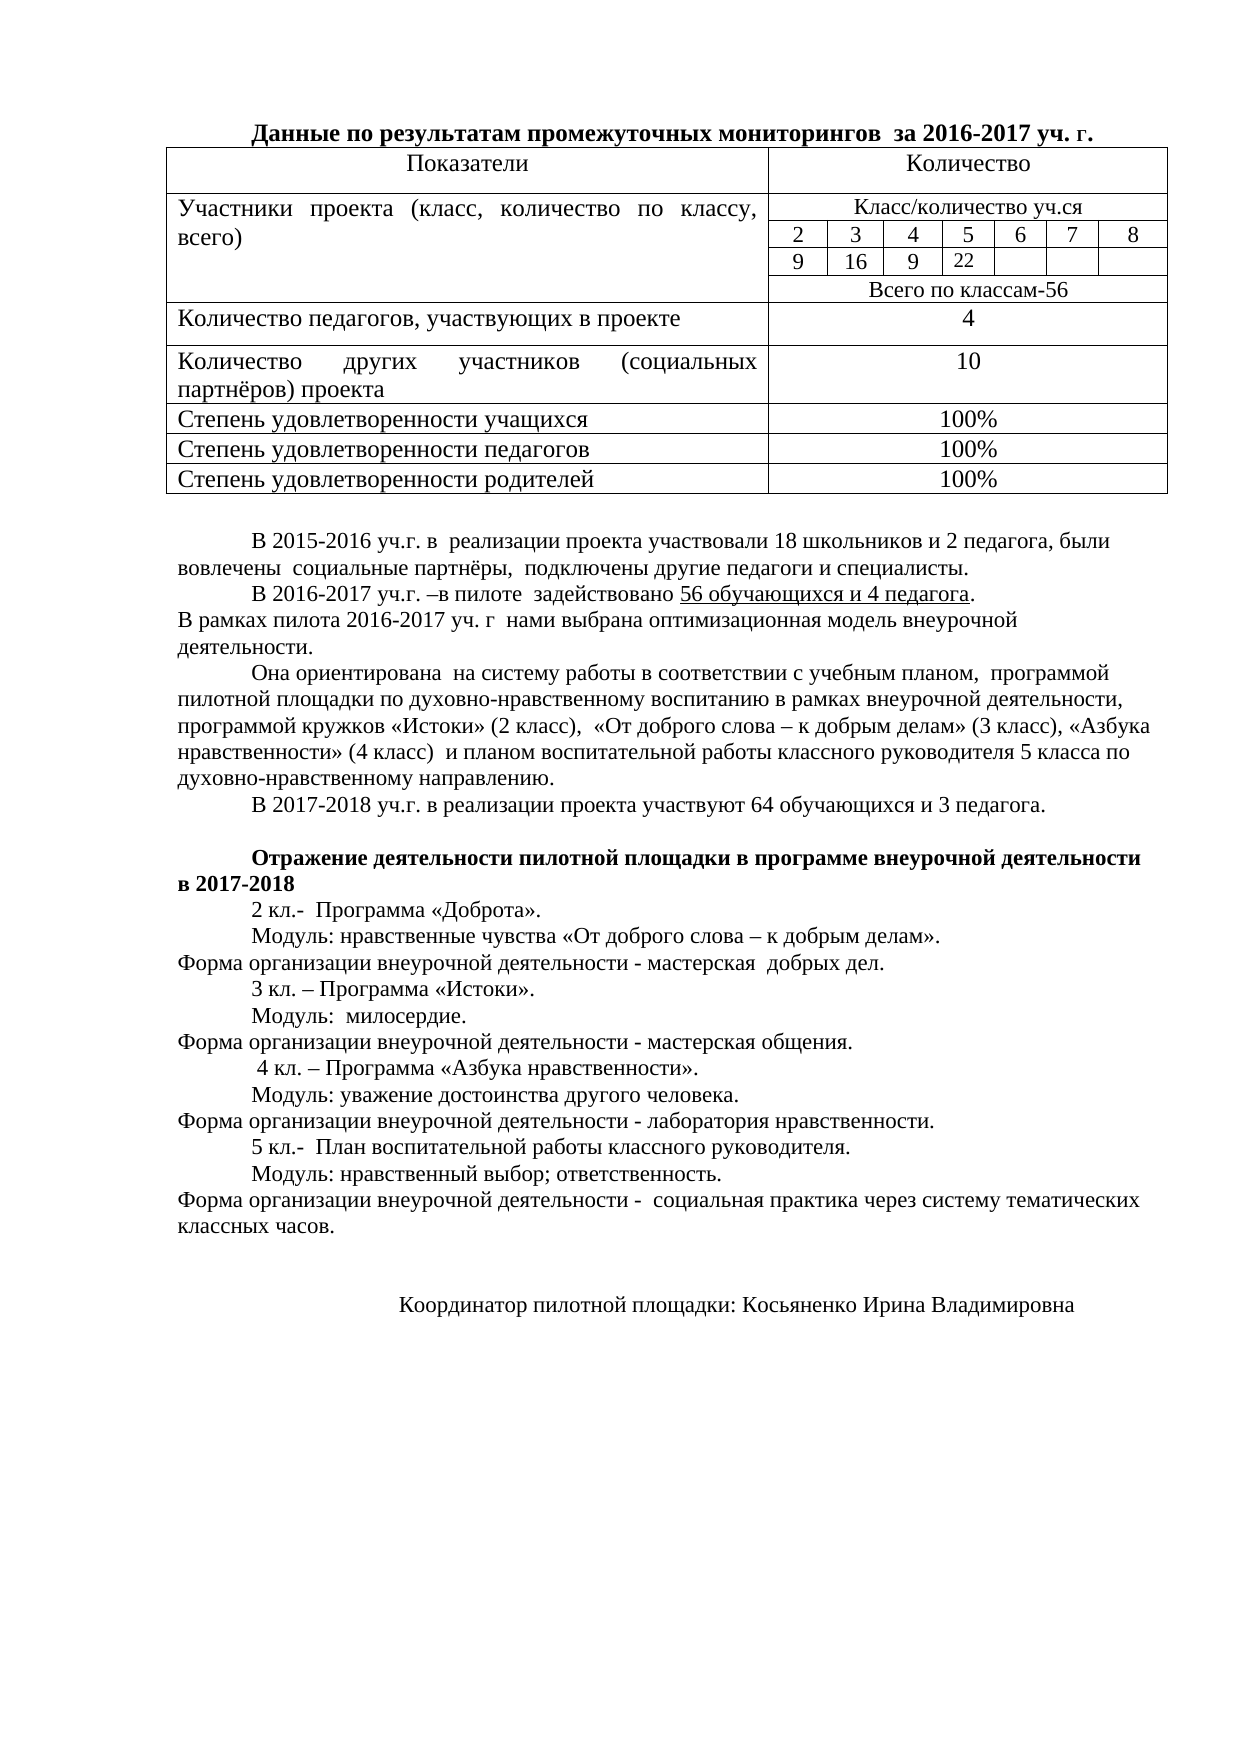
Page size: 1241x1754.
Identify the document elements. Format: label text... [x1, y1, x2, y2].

table_cell 4 [884, 221, 942, 247]
table_cell 5 [943, 221, 994, 247]
text 2 кл.- Программа «Доброта». [177, 896, 1152, 923]
table_cell 10 [769, 346, 1167, 403]
table_cell 22 [943, 248, 994, 274]
text В 2015-2016 уч.г. в реализации проекта участвовали 18 школьников и 2 педагога, были вовлечены социальные партнёры, подключены другие педагоги и специалисты. [177, 527, 1152, 580]
table_cell 9 [769, 248, 827, 274]
table_cell 2 [769, 221, 827, 247]
table_header Показатели [167, 148, 768, 192]
table_cell 100% [769, 404, 1167, 433]
table_cell Степень удовлетворенности педагогов [167, 434, 768, 463]
table_cell Степень удовлетворенности родителей [167, 464, 768, 493]
text Модуль: милосердие. [177, 1002, 1152, 1028]
table_cell [1099, 248, 1167, 274]
text Модуль: нравственные чувства «От доброго слова – к добрым делам». [177, 923, 1152, 949]
text Форма организации внеурочной деятельности - мастерская общения. [177, 1028, 1152, 1054]
text Модуль: нравственный выбор; ответственность. [177, 1160, 1152, 1186]
table_cell 6 [995, 221, 1046, 247]
table_header Количество [769, 148, 1167, 192]
text Модуль: уважение достоинства другого человека. [177, 1081, 1152, 1107]
table_cell Количество педагогов, участвующих в проекте [167, 303, 768, 345]
text Форма организации внеурочной деятельности - лаборатория нравственности. [177, 1107, 1152, 1133]
table_cell 16 [828, 248, 883, 274]
table_cell 3 [828, 221, 883, 247]
text 5 кл.- План воспитательной работы классного руководителя. [177, 1133, 1152, 1160]
table_cell 8 [1099, 221, 1167, 247]
text Данные по результатам промежуточных мониторингов за 2016-2017 уч. Г. [177, 118, 1152, 147]
table_cell Всего по классам-56 [769, 276, 1167, 302]
text 4 кл. – Программа «Азбука нравственности». [177, 1054, 1152, 1081]
table_cell 7 [1047, 221, 1098, 247]
text 3 кл. – Программа «Истоки». [177, 975, 1152, 1002]
table_cell Количество других участников (социальных партнёров) проекта [167, 346, 768, 403]
table_cell 4 [769, 303, 1167, 345]
table_cell [1047, 248, 1098, 274]
table_cell Степень удовлетворенности учащихся [167, 404, 768, 433]
table_cell Класс/количество уч.ся [769, 194, 1167, 220]
text В 2016-2017 уч.г. –в пилоте задействовано 56 обучающихся и 4 педагога. [177, 580, 1152, 606]
text Координатор пилотной площадки: Косьяненко Ирина Владимировна [325, 1292, 1152, 1318]
text В 2017-2018 уч.г. в реализации проекта участвуют 64 обучающихся и 3 педагога. [177, 791, 1152, 817]
table_cell Участники проекта (класс, количество по классу, всего) [167, 194, 768, 302]
table_cell 9 [884, 248, 942, 274]
text Она ориентирована на систему работы в соответствии с учебным планом, программой пилотной площадки по духовно-нравственному воспитанию в рамках внеурочной деятельности, программой кружков «Истоки» (2 класс), «От доброго слова – к добрым делам» (3 класс), «Азбука нравственности» (4 класс) и планом воспитательной работы классного руководителя 5 класса по духовно-нравственному направлению. [177, 659, 1152, 791]
table_cell 100% [769, 434, 1167, 463]
table_cell 100% [769, 464, 1167, 493]
text Форма организации внеурочной деятельности - социальная практика через систему тематических классных часов. [177, 1186, 1152, 1239]
text Отражение деятельности пилотной площадки в программе внеурочной деятельности в 2017-2018 [177, 843, 1152, 896]
text Форма организации внеурочной деятельности - мастерская добрых дел. [177, 949, 1152, 975]
text В рамках пилота 2016-2017 уч. г нами выбрана оптимизационная модель внеурочной деятельности. [177, 606, 1152, 659]
table_cell [995, 248, 1046, 274]
